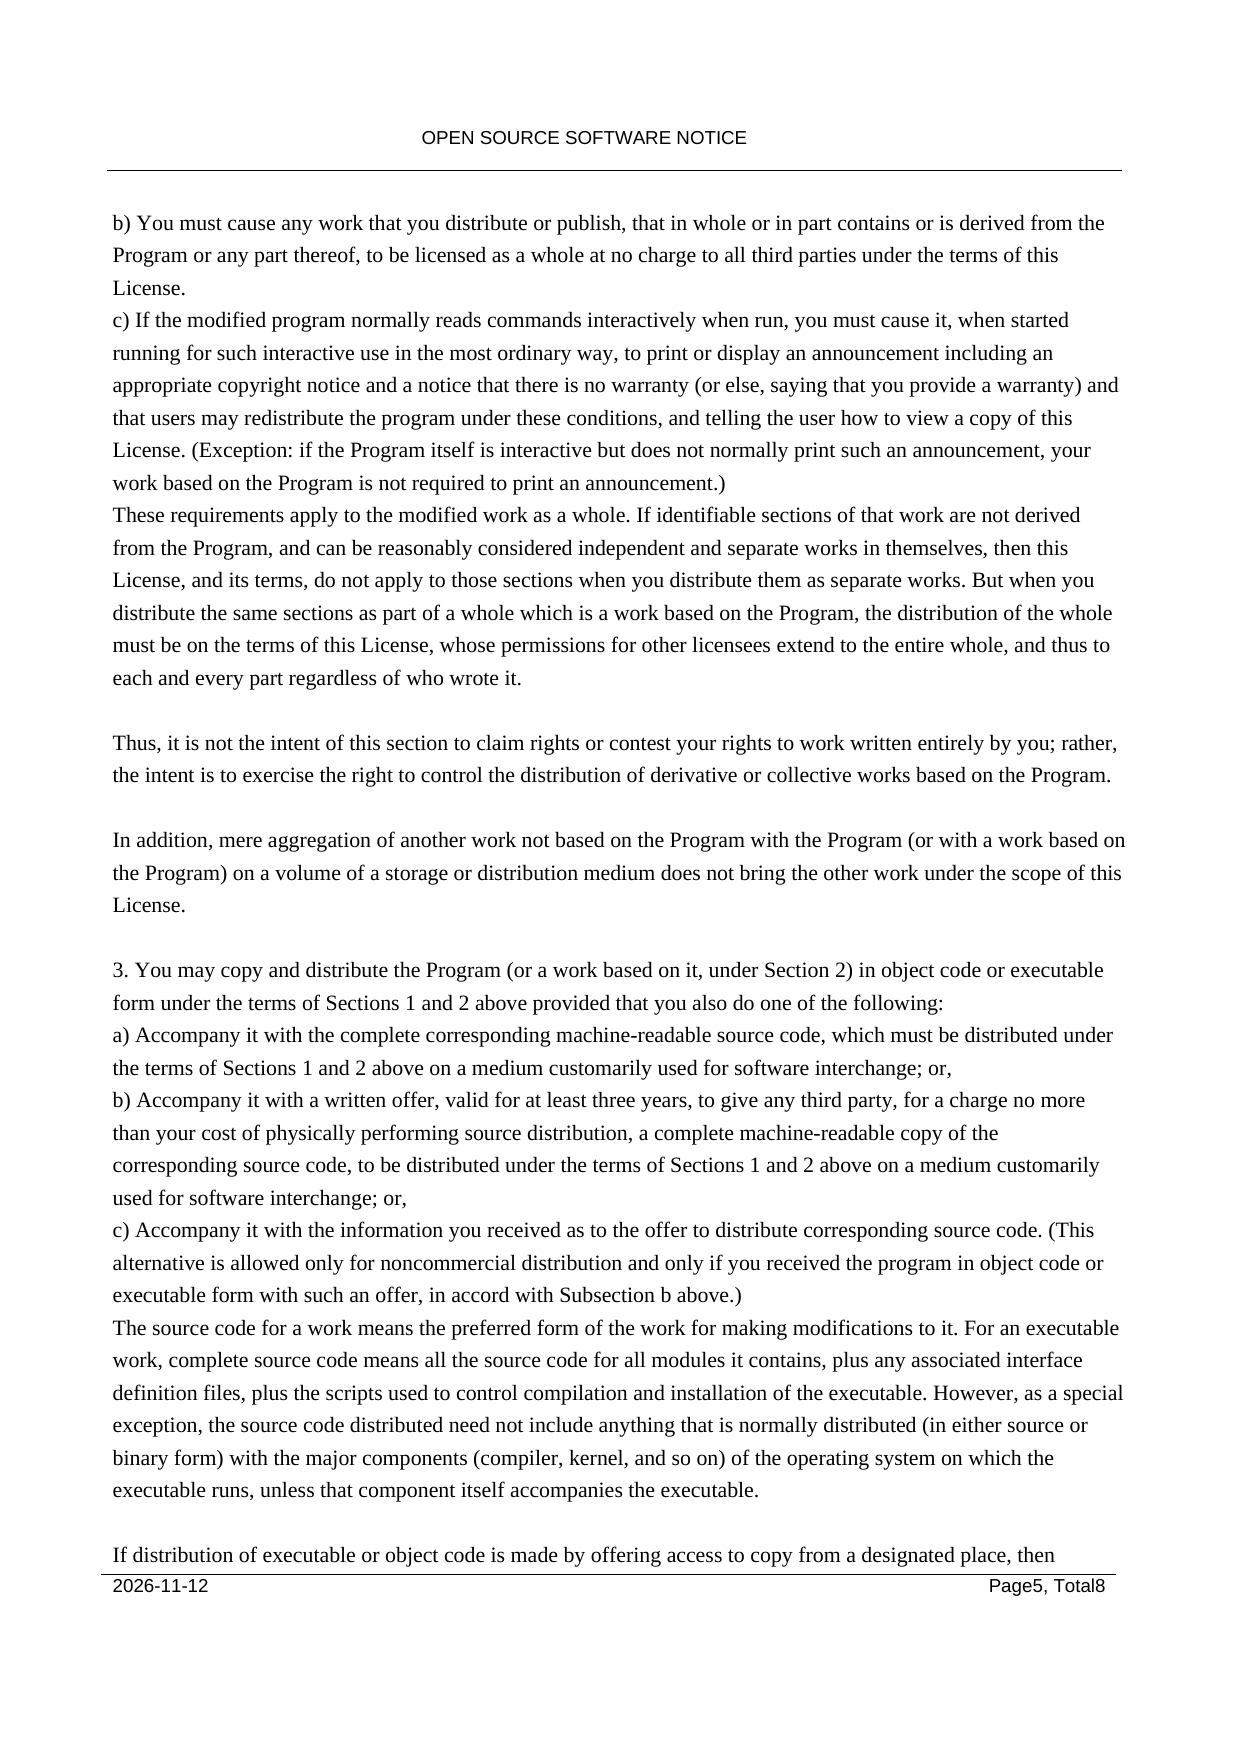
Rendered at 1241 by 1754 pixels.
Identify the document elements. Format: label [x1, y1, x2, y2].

text [112, 206, 1128, 1571]
